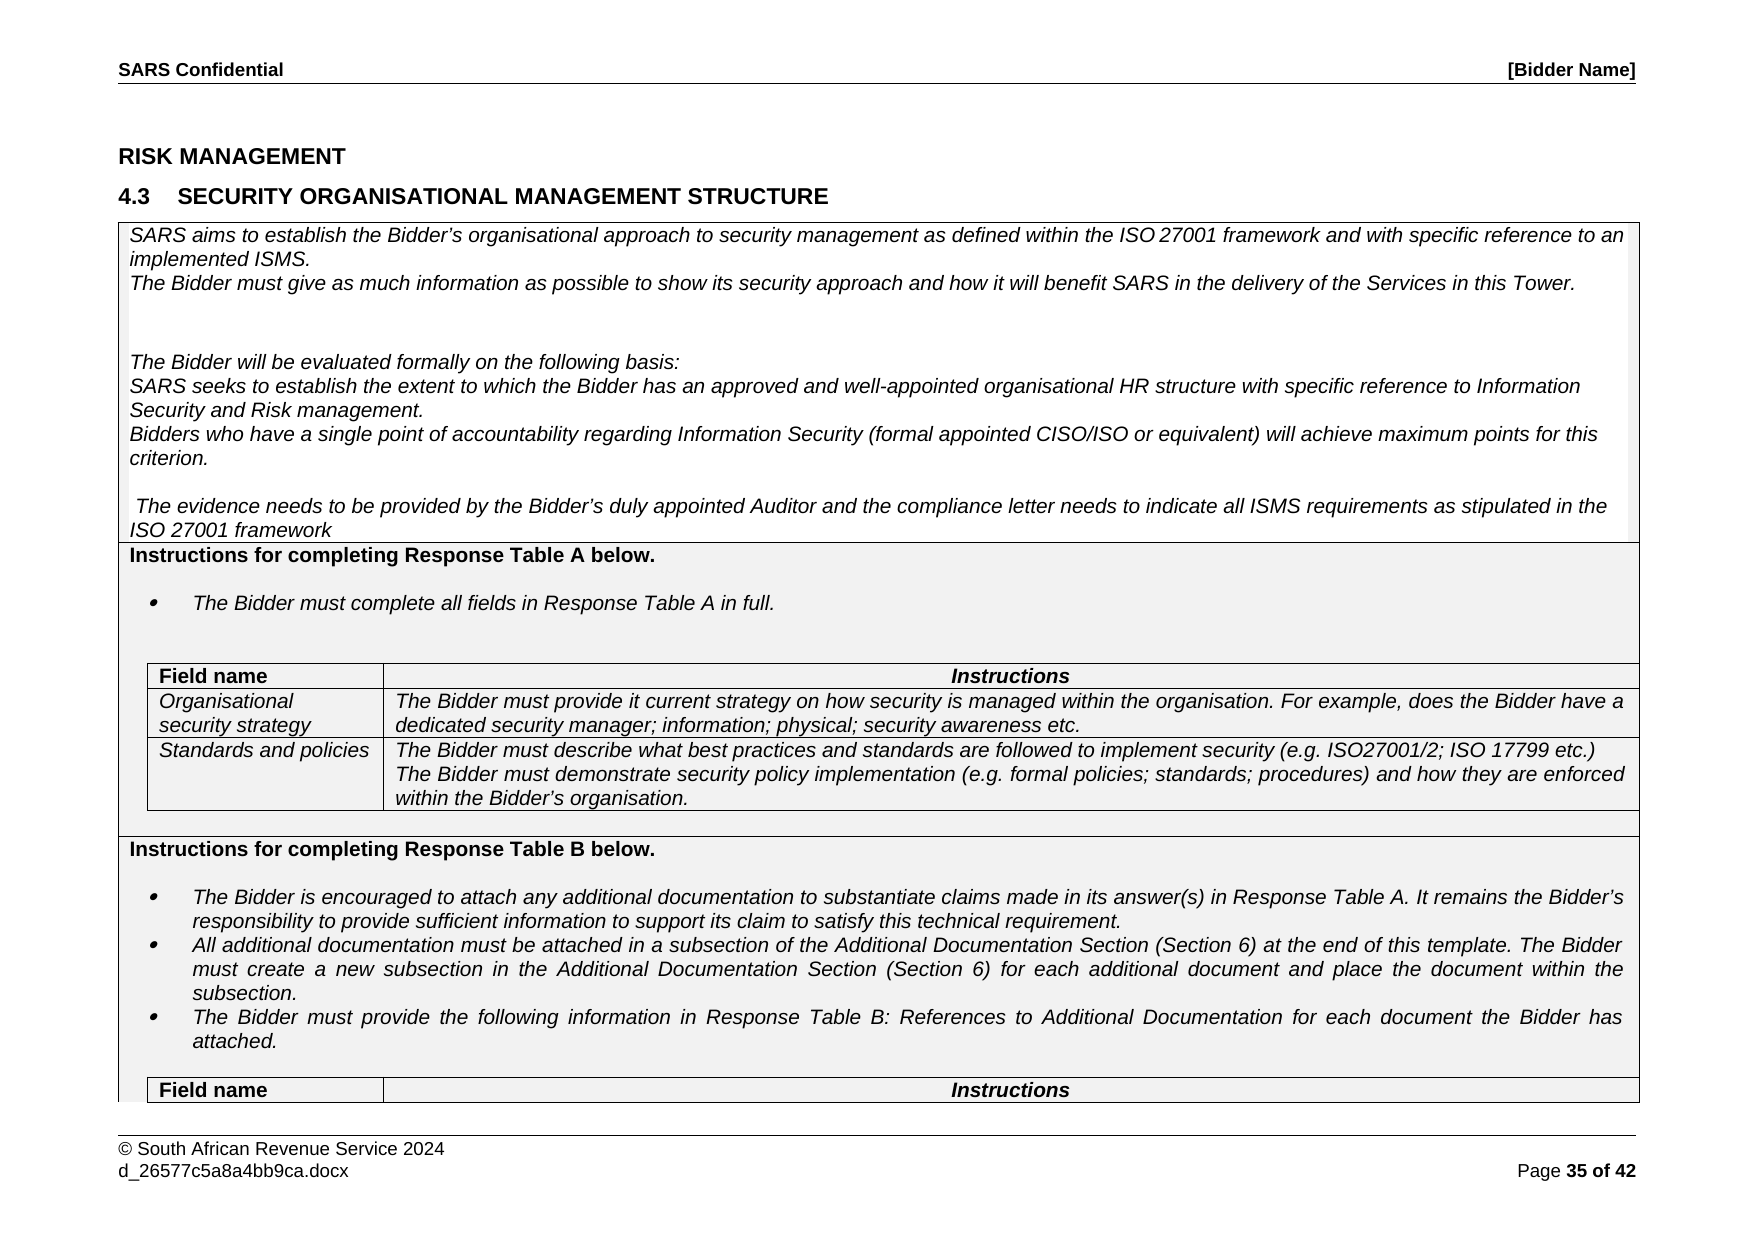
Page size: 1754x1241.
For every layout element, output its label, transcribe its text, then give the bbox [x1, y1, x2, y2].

table_cell [148, 811, 1639, 836]
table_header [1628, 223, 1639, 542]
table_cell The Bidder must describe what best practices and standards are followed to implement security (e.g. ISO27001/2; ISO 17799 etc.) The Bidder must demonstrate security policy implementation (e.g. formal policies; standards; procedures) and how they are enforced within the Bidder’s organisation. [384, 738, 1639, 810]
text Risk Management [118, 143, 1636, 169]
table_cell Instructions for completing Response Table A below. The Bidder must complete all fields in Response Table A in full. [119, 543, 204, 663]
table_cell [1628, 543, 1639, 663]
table_cell [119, 1077, 147, 1102]
table_cell [119, 663, 148, 836]
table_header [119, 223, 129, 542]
table_cell Organisational security strategy [148, 689, 383, 737]
table_cell Standards and policies [148, 738, 383, 810]
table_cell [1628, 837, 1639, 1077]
table_cell The Bidder must provide it current strategy on how security is managed within the organisation. For example, does the Bidder have a dedicated security manager; information; physical; security awareness etc. [384, 689, 1639, 737]
list Security Organisational Management Structure [118, 183, 1636, 209]
